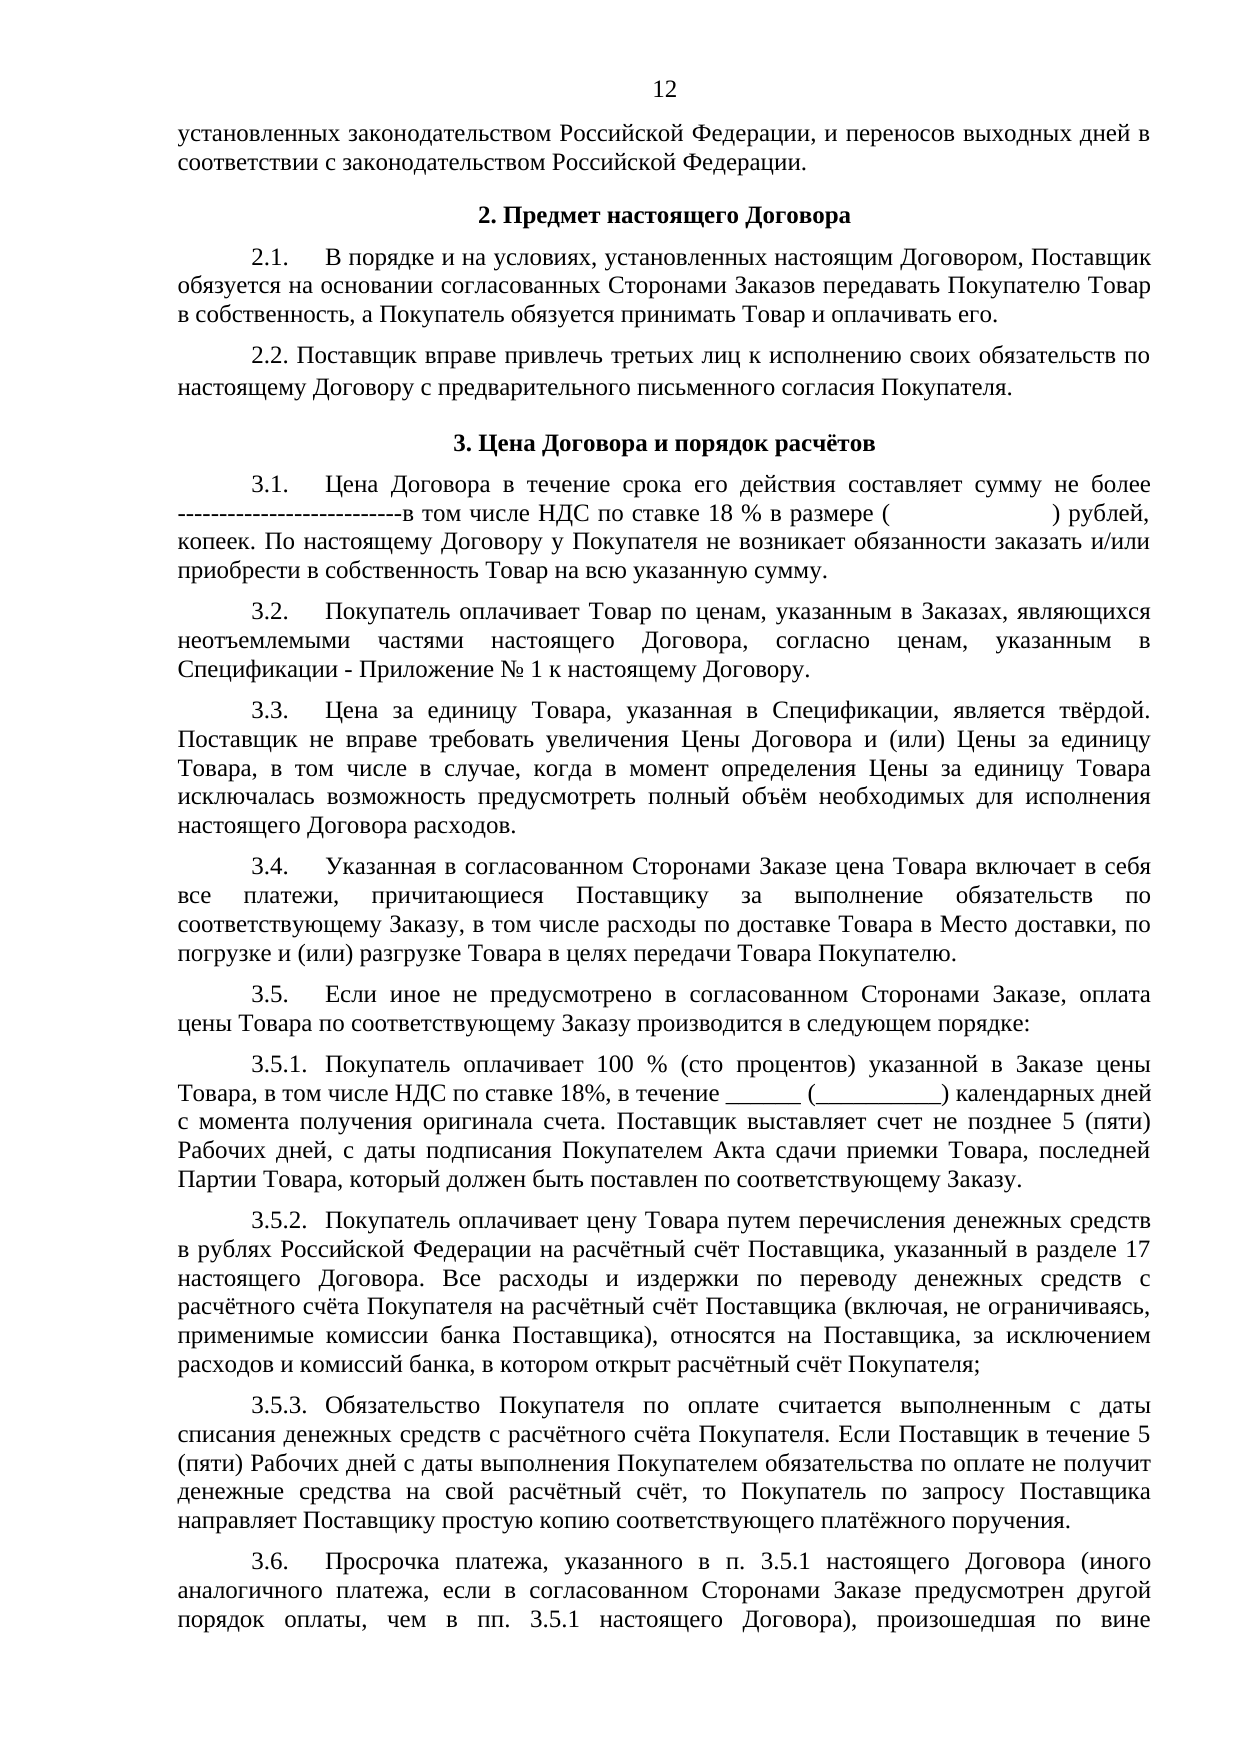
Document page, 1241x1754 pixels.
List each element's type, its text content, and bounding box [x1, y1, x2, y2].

list Указанная в согласованном Сторонами Заказе цена Товара включает в себя все платежи, причитающиеся Поставщику за выполнение обязательств по соответствующему Заказу, в том числе расходы по доставке Товара в Место доставки, по погрузке и (или) разгрузке Товара в целях передачи Товара Покупателю. [177, 851, 1152, 966]
list Обязательство Покупателя по оплате считается выполненным с даты списания денежных средств с расчётного счёта Покупателя. Если Поставщик в течение 5 (пяти) Рабочих дней с даты выполнения Покупателем обязательства по оплате не получит денежные средства на свой расчётный счёт, то Покупатель по запросу Поставщика направляет Поставщику простую копию соответствующего платёжного поручения. [177, 1390, 1152, 1534]
list Предмет настоящего Договора [177, 201, 1152, 229]
list Покупатель оплачивает 100 % (сто процентов) указанной в Заказе цены Товара, в том числе НДС по ставке 18%, в течение ______ (__________) календарных дней с момента получения оригинала счета. Поставщик выставляет счет не позднее 5 (пяти) Рабочих дней, с даты подписания Покупателем Акта сдачи приемки Товара, последней Партии Товара, который должен быть поставлен по соответствующему Заказу. [177, 1049, 1152, 1193]
list Если иное не предусмотрено в согласованном Сторонами Заказе, оплата цены Товара по соответствующему Заказу производится в следующем порядке: [177, 979, 1152, 1036]
list Покупатель оплачивает Товар по ценам, указанным в Заказах, являющихся неотъемлемыми частями настоящего Договора, согласно ценам, указанным в Спецификации - Приложение № 1 к настоящему Договору. [177, 596, 1152, 683]
list Цена за единицу Товара, указанная в Спецификации, является твёрдой. Поставщик не вправе требовать увеличения Цены Договора и (или) Цены за единицу Товара, в том числе в случае, когда в момент определения Цены за единицу Товара исключалась возможность предусмотреть полный объём необходимых для исполнения настоящего Договора расходов. [177, 695, 1152, 839]
list Цена Договора в течение срока его действия составляет сумму не более ---------------------------в том числе НДС по ставке 18 % в размере ( ) рублей, копеек. По настоящему Договору у Покупателя не возникает обязанности заказать и/или приобрести в собственность Товар на всю указанную сумму. [177, 469, 1152, 584]
list Покупатель оплачивает цену Товара путем перечисления денежных средств в рублях Российской Федерации на расчётный счёт Поставщика, указанный в разделе 17 настоящего Договора. Все расходы и издержки по переводу денежных средств с расчётного счёта Покупателя на расчётный счёт Поставщика (включая, не ограничиваясь, применимые комиссии банка Поставщика), относятся на Поставщика, за исключением расходов и комиссий банка, в котором открыт расчётный счёт Покупателя; [177, 1205, 1152, 1378]
list Цена Договора и порядок расчётов [177, 428, 1152, 456]
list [177, 118, 1152, 176]
list В порядке и на условиях, установленных настоящим Договором, Поставщик обязуется на основании согласованных Сторонами Заказов передавать Покупателю Товар в собственность, а Покупатель обязуется принимать Товар и оплачивать его. [177, 242, 1152, 328]
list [177, 1546, 1152, 1633]
text 2.2. Поставщик вправе привлечь третьих лиц к исполнению своих обязательств по настоящему Договору с предварительного письменного согласия Покупателя. [177, 341, 1152, 400]
